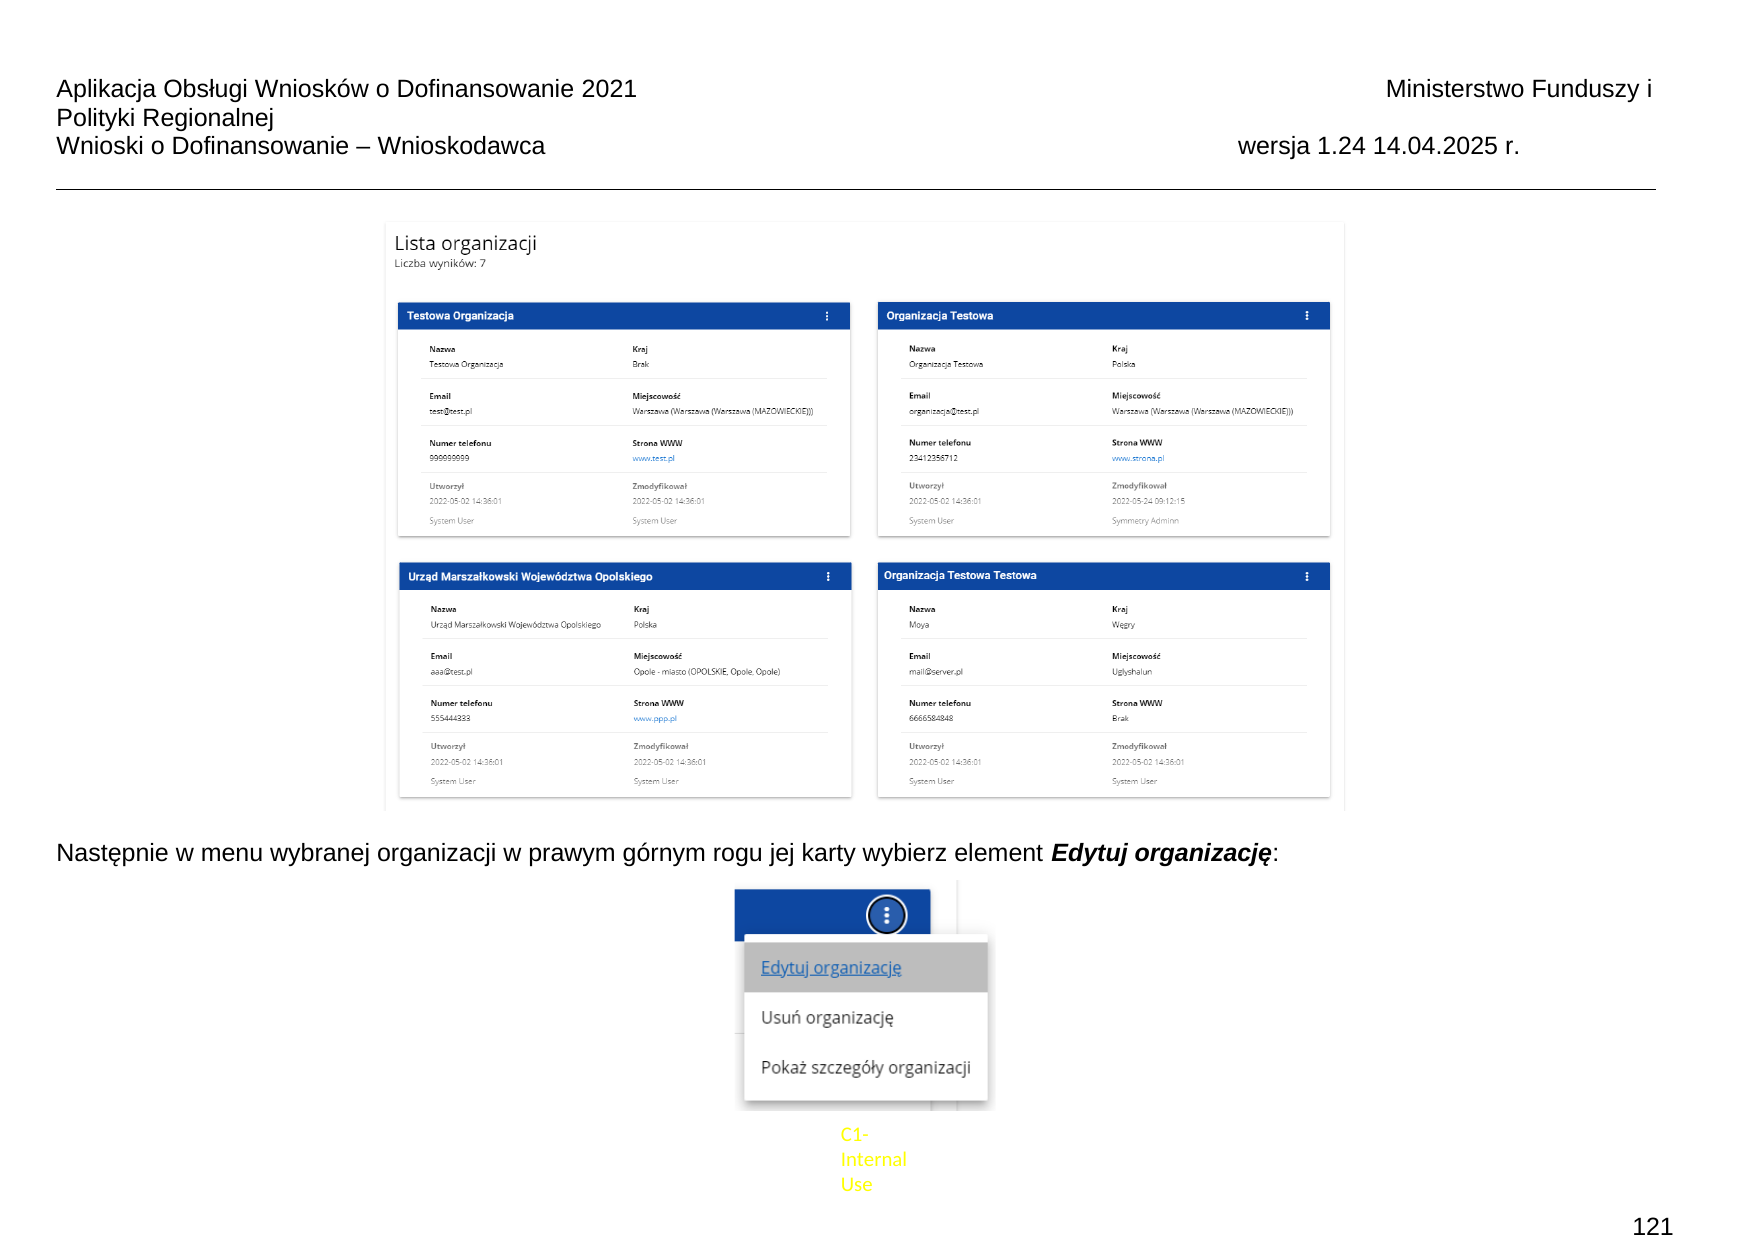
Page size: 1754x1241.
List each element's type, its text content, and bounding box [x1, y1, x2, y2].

picture [381, 218, 1350, 811]
picture [734, 880, 996, 1111]
text Następnie w menu wybranej organizacji w prawym górnym rogu jej karty wybierz element Edytuj organizację: [56, 838, 1674, 866]
